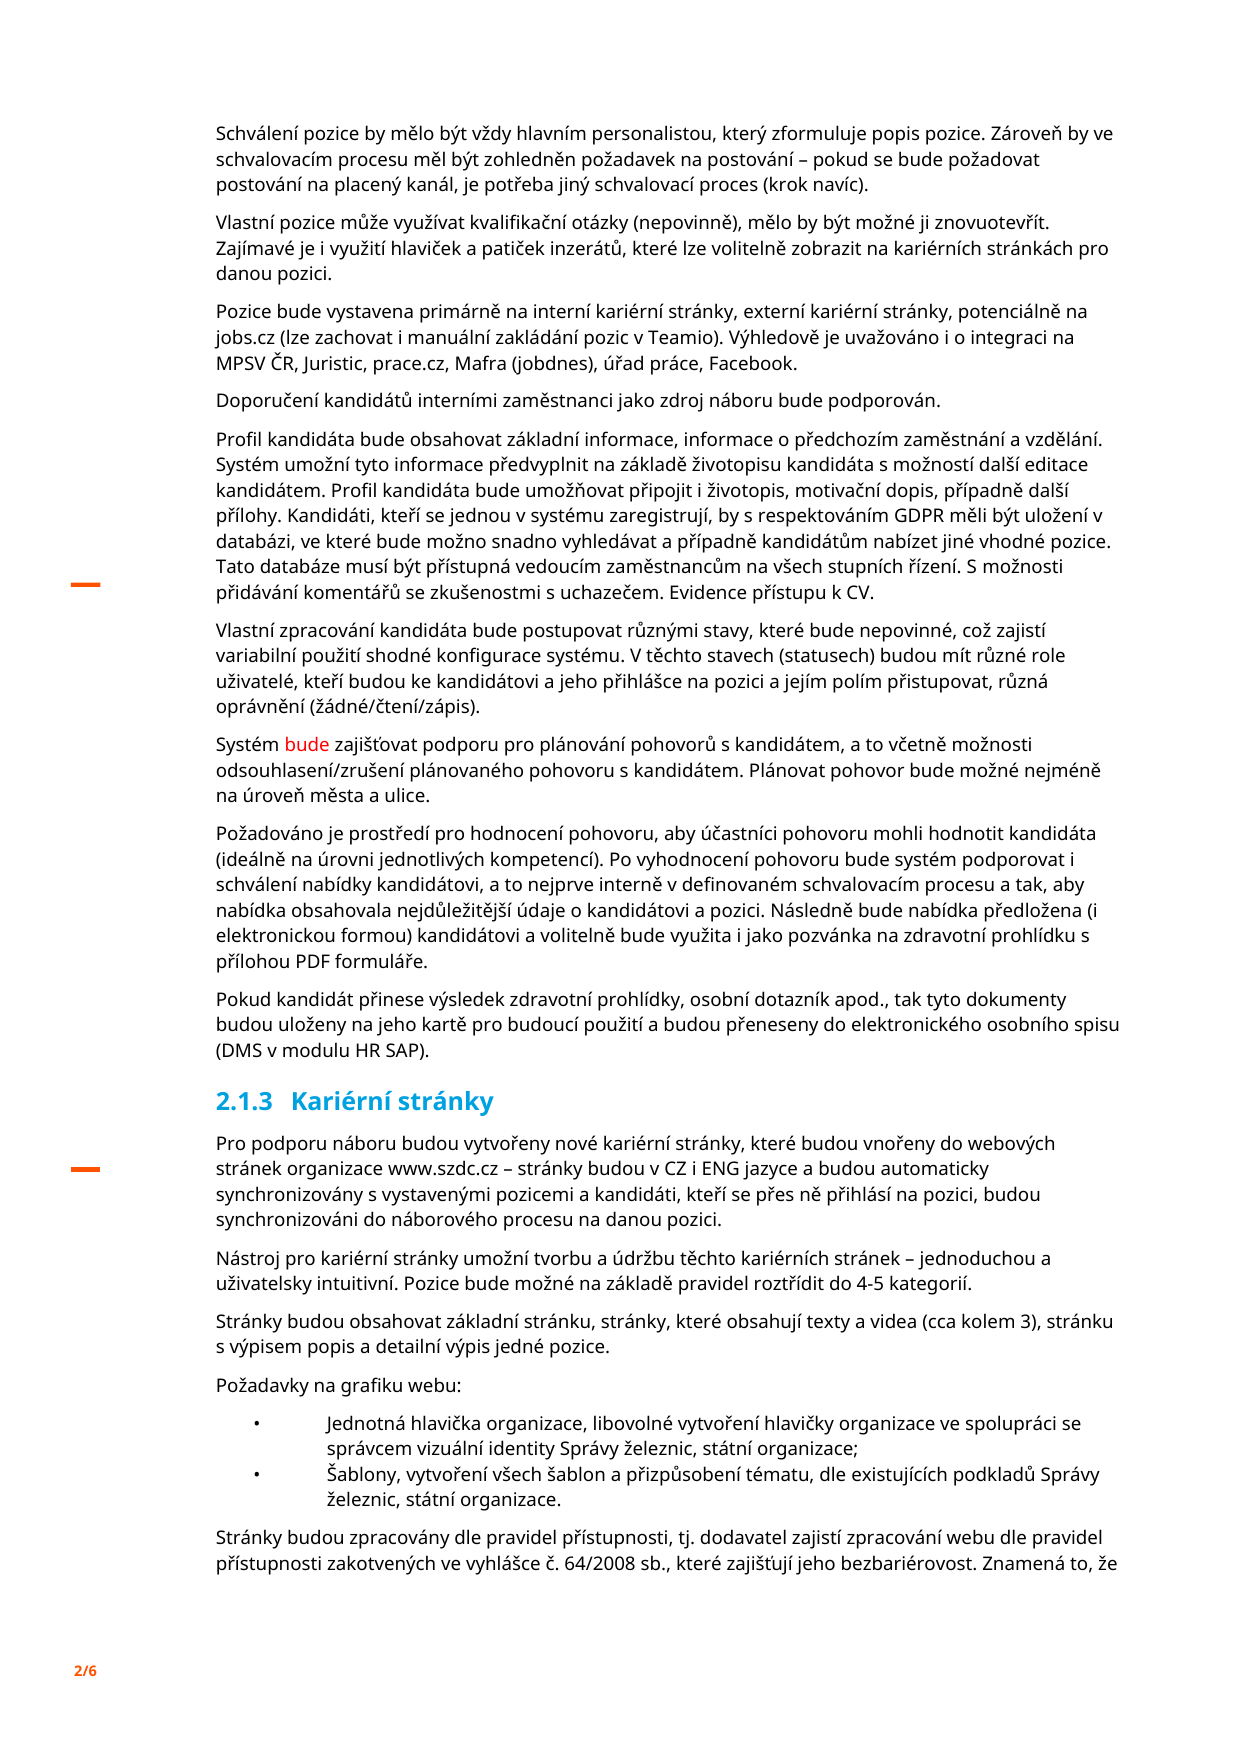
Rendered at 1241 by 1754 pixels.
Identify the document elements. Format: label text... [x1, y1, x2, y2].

text Pro podporu náboru budou vytvořeny nové kariérní stránky, které budou vnořeny do webových stránek organizace www.szdc.cz – stránky budou v CZ i ENG jazyce a budou automaticky synchronizovány s vystavenými pozicemi a kandidáti, kteří se přes ně přihlásí na pozici, budou synchronizováni do náborového procesu na danou pozici. [216, 1130, 1122, 1232]
text Doporučení kandidátů interními zaměstnanci jako zdroj náboru bude podporován. [216, 388, 1122, 413]
text Vlastní zpracování kandidáta bude postupovat různými stavy, které bude nepovinné, což zajistí variabilní použití shodné konfigurace systému. V těchto stavech (statusech) budou mít různé role uživatelé, kteří budou ke kandidátovi a jeho přihlášce na pozici a jejím polím přistupovat, různá oprávnění (žádné/čtení/zápis). [216, 617, 1122, 719]
text Pokud kandidát přinese výsledek zdravotní prohlídky, osobní dotazník apod., tak tyto dokumenty budou uloženy na jeho kartě pro budoucí použití a budou přeneseny do elektronického osobního spisu (DMS v modulu HR SAP). [216, 986, 1122, 1063]
text Systém bude zajišťovat podporu pro plánování pohovorů s kandidátem, a to včetně možnosti odsouhlasení/zrušení plánovaného pohovoru s kandidátem. Plánovat pohovor bude možné nejméně na úroveň města a ulice. [216, 732, 1122, 808]
text Pozice bude vystavena primárně na interní kariérní stránky, externí kariérní stránky, potenciálně na jobs.cz (lze zachovat i manuální zakládání pozic v Teamio). Výhledově je uvažováno i o integraci na MPSV ČR, Juristic, prace.cz, Mafra (jobdnes), úřad práce, Facebook. [216, 299, 1122, 375]
text Nástroj pro kariérní stránky umožní tvorbu a údržbu těchto kariérních stránek – jednoduchou a uživatelsky intuitivní. Pozice bude možné na základě pravidel roztřídit do 4-5 kategorií. [216, 1245, 1122, 1296]
list Jednotná hlavička organizace, libovolné vytvoření hlavičky organizace ve spolupráci se správcem vizuální identity Správy železnic, státní organizace; [253, 1410, 1122, 1461]
text Schválení pozice by mělo být vždy hlavním personalistou, který zformuluje popis pozice. Zároveň by ve schvalovacím procesu měl být zohledněn požadavek na postování – pokud se bude požadovat postování na placený kanál, je potřeba jiný schvalovací proces (krok navíc). [216, 121, 1122, 197]
text Požadavky na grafiku webu: [216, 1372, 1122, 1397]
text Profil kandidáta bude obsahovat základní informace, informace o předchozím zaměstnání a vzdělání. Systém umožní tyto informace předvyplnit na základě životopisu kandidáta s možností další editace kandidátem. Profil kandidáta bude umožňovat připojit i životopis, motivační dopis, případně další přílohy. Kandidáti, kteří se jednou v systému zaregistrují, by s respektováním GDPR měli být uložení v databázi, ve které bude možno snadno vyhledávat a případně kandidátům nabízet jiné vhodné pozice. Tato databáze musí být přístupná vedoucím zaměstnancům na všech stupních řízení. S možnosti přidávání komentářů se zkušenostmi s uchazečem. Evidence přístupu k CV. [216, 426, 1122, 604]
list Šablony, vytvoření všech šablon a přizpůsobení tématu, dle existujících podkladů Správy železnic, státní organizace. [253, 1461, 1122, 1512]
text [216, 1524, 1122, 1576]
text Požadováno je prostředí pro hodnocení pohovoru, aby účastníci pohovoru mohli hodnotit kandidáta (ideálně na úrovni jednotlivých kompetencí). Po vyhodnocení pohovoru bude systém podporovat i schválení nabídky kandidátovi, a to nejprve interně v definovaném schvalovacím procesu a tak, aby nabídka obsahovala nejdůležitější údaje o kandidátovi a pozici. Následně bude nabídka předložena (i elektronickou formou) kandidátovi a volitelně bude využita i jako pozvánka na zdravotní prohlídku s přílohou PDF formuláře. [216, 821, 1122, 974]
text Stránky budou obsahovat základní stránku, stránky, které obsahují texty a videa (cca kolem 3), stránku s výpisem popis a detailní výpis jedné pozice. [216, 1308, 1122, 1359]
text Vlastní pozice může využívat kvalifikační otázky (nepovinně), mělo by být možné ji znovuotevřít. Zajímavé je i využití hlaviček a patiček inzerátů, které lze volitelně zobrazit na kariérních stránkách pro danou pozici. [216, 210, 1122, 286]
subtitle Kariérní stránky [216, 1084, 1122, 1118]
